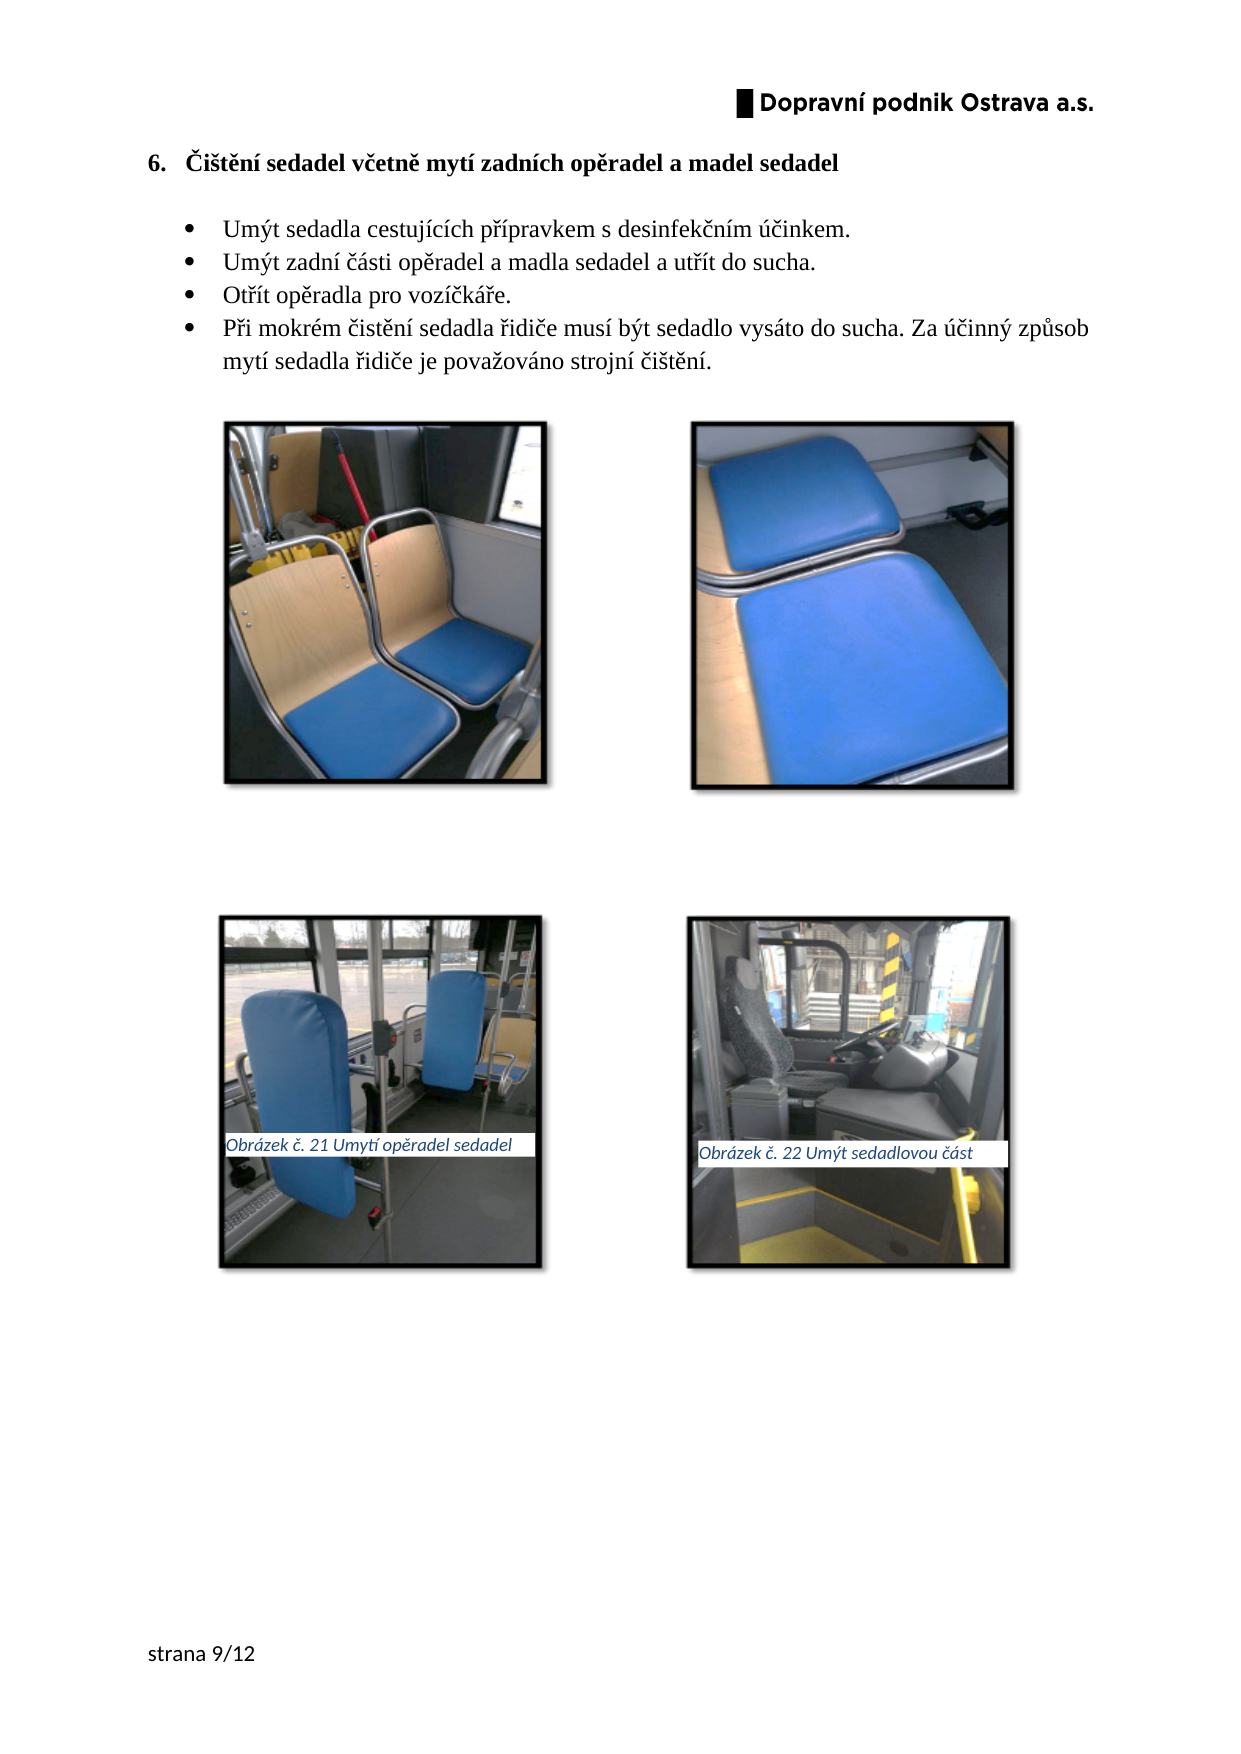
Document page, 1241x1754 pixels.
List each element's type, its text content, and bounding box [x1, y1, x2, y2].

list Při mokrém čistění sedadla řidiče musí být sedadlo vysáto do sucha. Za účinný způsob mytí sedadla řidiče je považováno strojní čištění. [185, 313, 1093, 374]
list Čištění sedadel včetně mytí zadních opěradel a madel sedadel [148, 148, 1093, 176]
picture [736, 89, 1093, 118]
list Otřít opěradla pro vozíčkáře. [185, 280, 1093, 308]
picture [687, 418, 1027, 801]
list Umýt sedadla cestujících přípravkem s desinfekčním účinkem. [185, 214, 1093, 242]
picture [220, 418, 559, 795]
picture [215, 912, 555, 1279]
picture [683, 913, 1023, 1279]
list Umýt zadní části opěradel a madla sedadel a utřít do sucha. [185, 247, 1093, 275]
